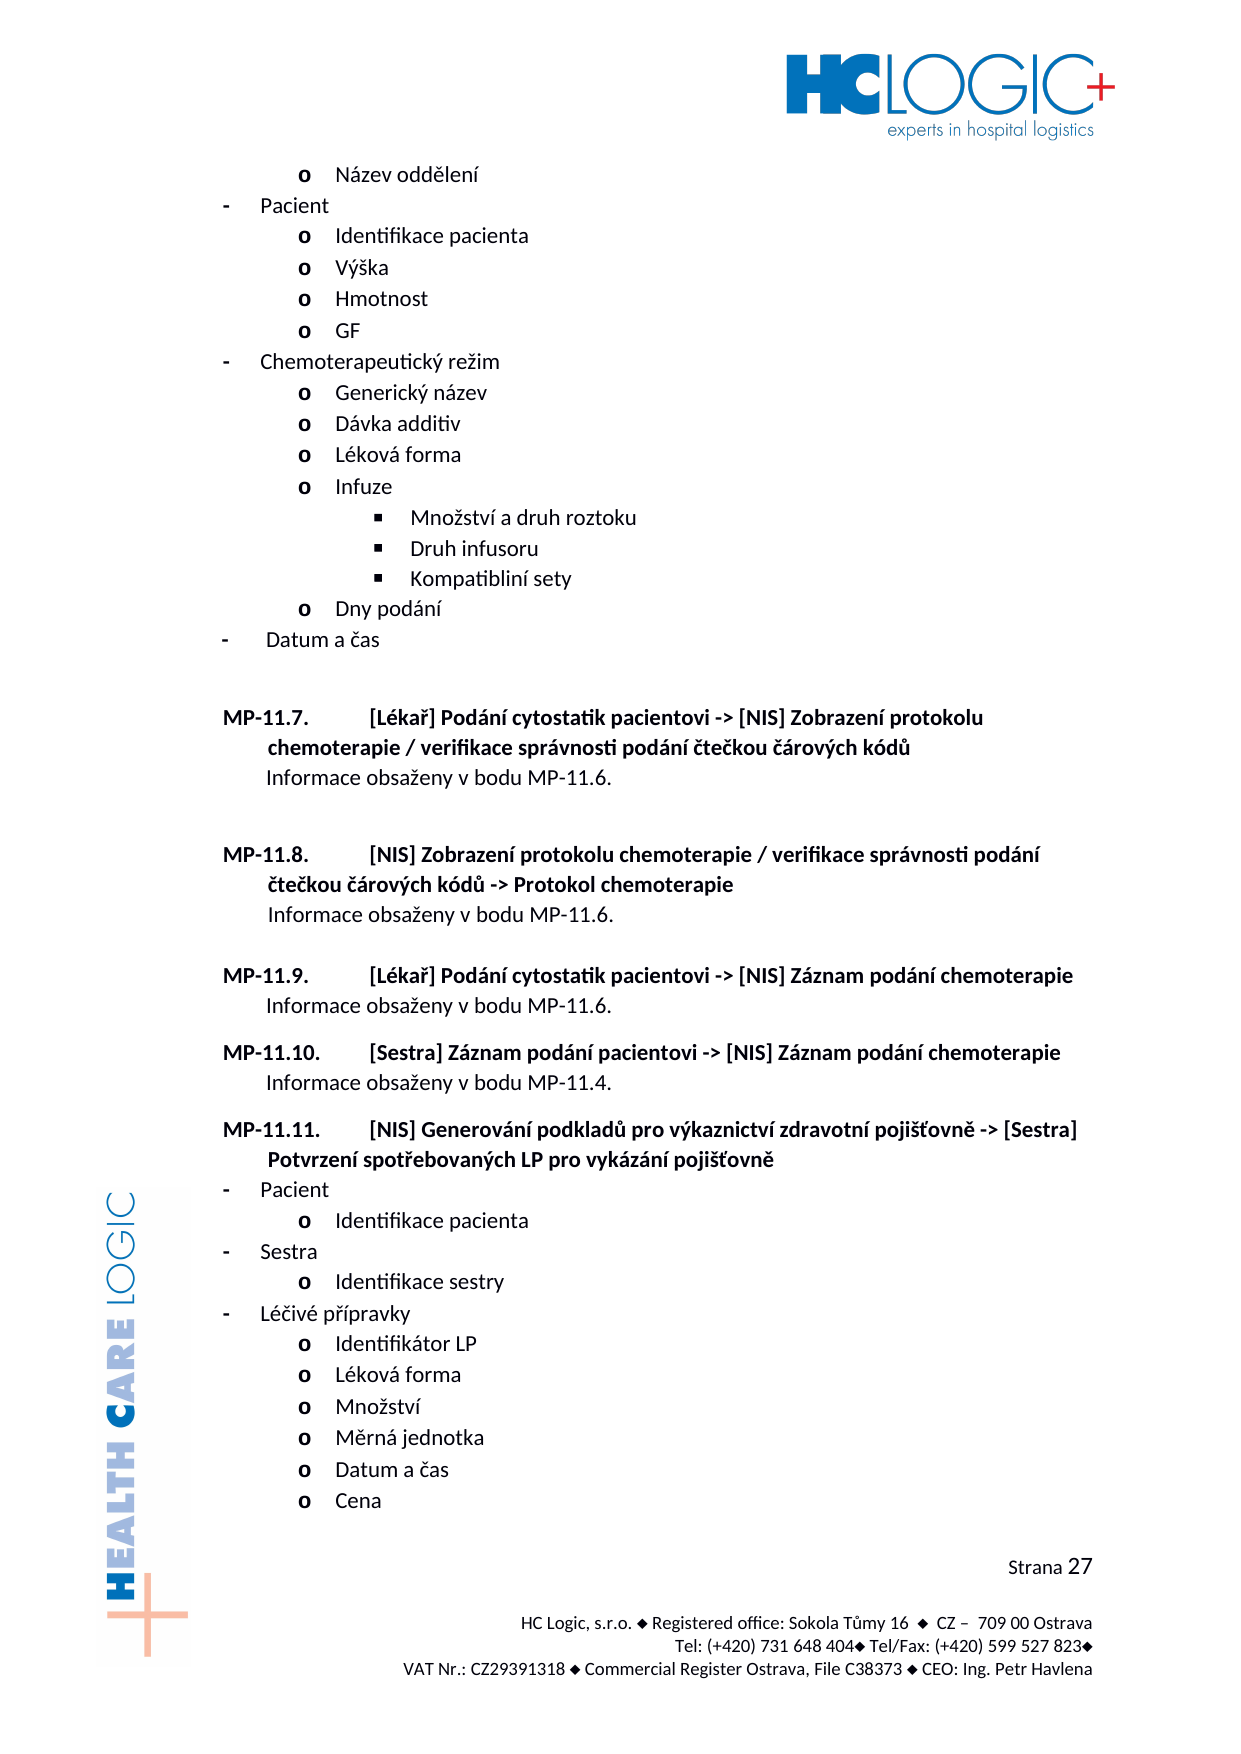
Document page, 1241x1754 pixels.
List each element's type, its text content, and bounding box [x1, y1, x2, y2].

list Hmotnost [298, 284, 1093, 314]
list [Lékař] Podání cytostatik pacientovi -> [NIS] Záznam podání chemoterapie [223, 961, 1093, 989]
list GF [298, 316, 1093, 345]
list Generický název [298, 378, 1093, 407]
list Dávka additiv [298, 409, 1093, 438]
list Dny podání [298, 594, 1093, 623]
list Pacient [223, 1176, 1093, 1203]
text Informace obsaženy v bodu MP-11.6. [266, 991, 1093, 1019]
list Množství [298, 1392, 1093, 1421]
list Datum a čas [221, 626, 1093, 653]
list Cena [298, 1486, 1093, 1516]
list Identifikace sestry [298, 1267, 1093, 1297]
list Výška [298, 253, 1093, 282]
text Informace obsaženy v bodu MP-11.4. [266, 1068, 1093, 1096]
list [NIS] Generování podkladů pro výkaznictví zdravotní pojišťovně -> [Sestra] Potvrzení spotřebovaných LP pro vykázání pojišťovně [223, 1115, 1093, 1173]
list Infuze [298, 472, 1093, 501]
list Pacient [223, 191, 1093, 219]
list Identifikace pacienta [298, 222, 1093, 251]
list [NIS] Zobrazení protokolu chemoterapie / verifikace správnosti podání čtečkou čárových kódů -> Protokol chemoterapie [223, 840, 1093, 898]
list [Sestra] Záznam podání pacientovi -> [NIS] Záznam podání chemoterapie [223, 1038, 1093, 1066]
list Kompatibliní sety [373, 564, 1093, 592]
list Měrná jednotka [298, 1423, 1093, 1453]
list Chemoterapeutický režim [223, 347, 1093, 375]
list Sestra [223, 1237, 1093, 1265]
list Datum a čas [298, 1455, 1093, 1484]
list Název oddělení [298, 160, 1093, 189]
list Léčivé přípravky [223, 1299, 1093, 1327]
text Informace obsaženy v bodu MP-11.6. [268, 901, 1093, 928]
list Identifikátor LP [298, 1329, 1093, 1358]
picture [755, 39, 1131, 152]
text Informace obsaženy v bodu MP-11.6. [266, 763, 1093, 791]
list Druh infusoru [373, 534, 1093, 562]
list Identifikace pacienta [298, 1206, 1093, 1235]
list Léková forma [298, 1361, 1093, 1390]
list Léková forma [298, 441, 1093, 470]
picture [96, 1187, 192, 1667]
list [Lékař] Podání cytostatik pacientovi -> [NIS] Zobrazení protokolu chemoterapie / verifikace správnosti podání čtečkou čárových kódů [223, 703, 1093, 761]
list Množství a druh roztoku [373, 503, 1093, 531]
